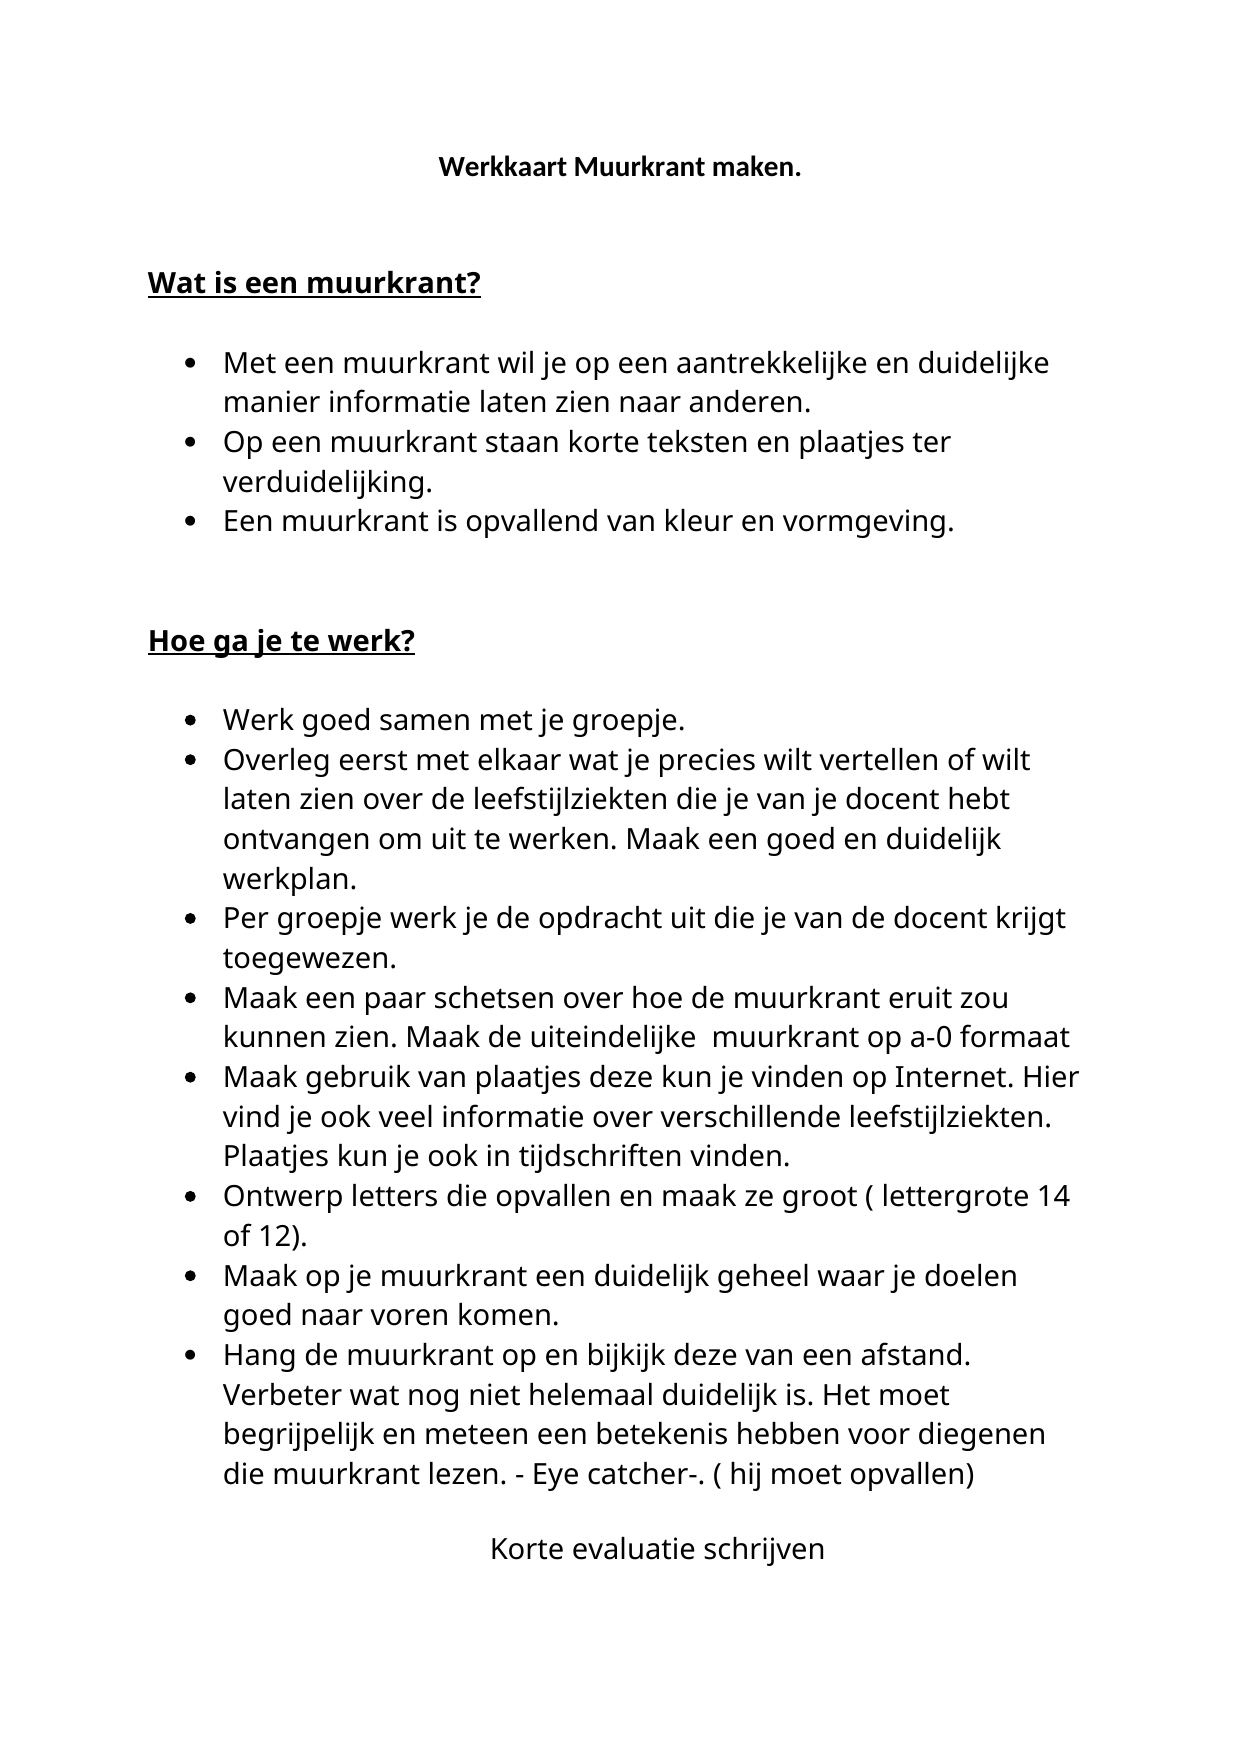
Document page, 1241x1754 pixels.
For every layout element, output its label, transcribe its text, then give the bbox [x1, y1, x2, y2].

list Maak een paar schetsen over hoe de muurkrant eruit zou kunnen zien. Maak de uiteindelijke muurkrant op a-0 formaat [185, 977, 1093, 1056]
list Op een muurkrant staan korte teksten en plaatjes ter verduidelijking. [185, 421, 1093, 501]
list Een muurkrant is opvallend van kleur en vormgeving. [185, 501, 1093, 540]
list Werk goed samen met je groepje. [185, 699, 1093, 739]
list Hang de muurkrant op en bijkijk deze van een afstand. Verbeter wat nog niet helemaal duidelijk is. Het moet begrijpelijk en meteen een betekenis hebben voor diegenen die muurkrant lezen. - Eye catcher-. ( hij moet opvallen) [185, 1334, 1093, 1493]
list Wat is een muurkrant? [148, 263, 1093, 302]
list Per groepje werk je de opdracht uit die je van de docent krijgt toegewezen. [185, 898, 1093, 977]
list Met een muurkrant wil je op een aantrekkelijke en duidelijke manier informatie laten zien naar anderen. [185, 342, 1093, 421]
list Ontwerp letters die opvallen en maak ze groot ( lettergrote 14 of 12). [185, 1175, 1093, 1255]
list Maak gebruik van plaatjes deze kun je vinden op Internet. Hier vind je ook veel informatie over verschillende leefstijlziekten. Plaatjes kun je ook in tijdschriften vinden. [185, 1056, 1093, 1175]
list Overleg eerst met elkaar wat je precies wilt vertellen of wilt laten zien over de leefstijlziekten die je van je docent hebt ontvangen om uit te werken. Maak een goed en duidelijk werkplan. [185, 739, 1093, 898]
list Werkkaart Muurkrant maken. [148, 148, 1093, 183]
list Hoe ga je te werk? [148, 620, 1093, 659]
list Korte evaluatie schrijven [223, 1528, 1093, 1568]
list Maak op je muurkrant een duidelijk geheel waar je doelen goed naar voren komen. [185, 1255, 1093, 1334]
